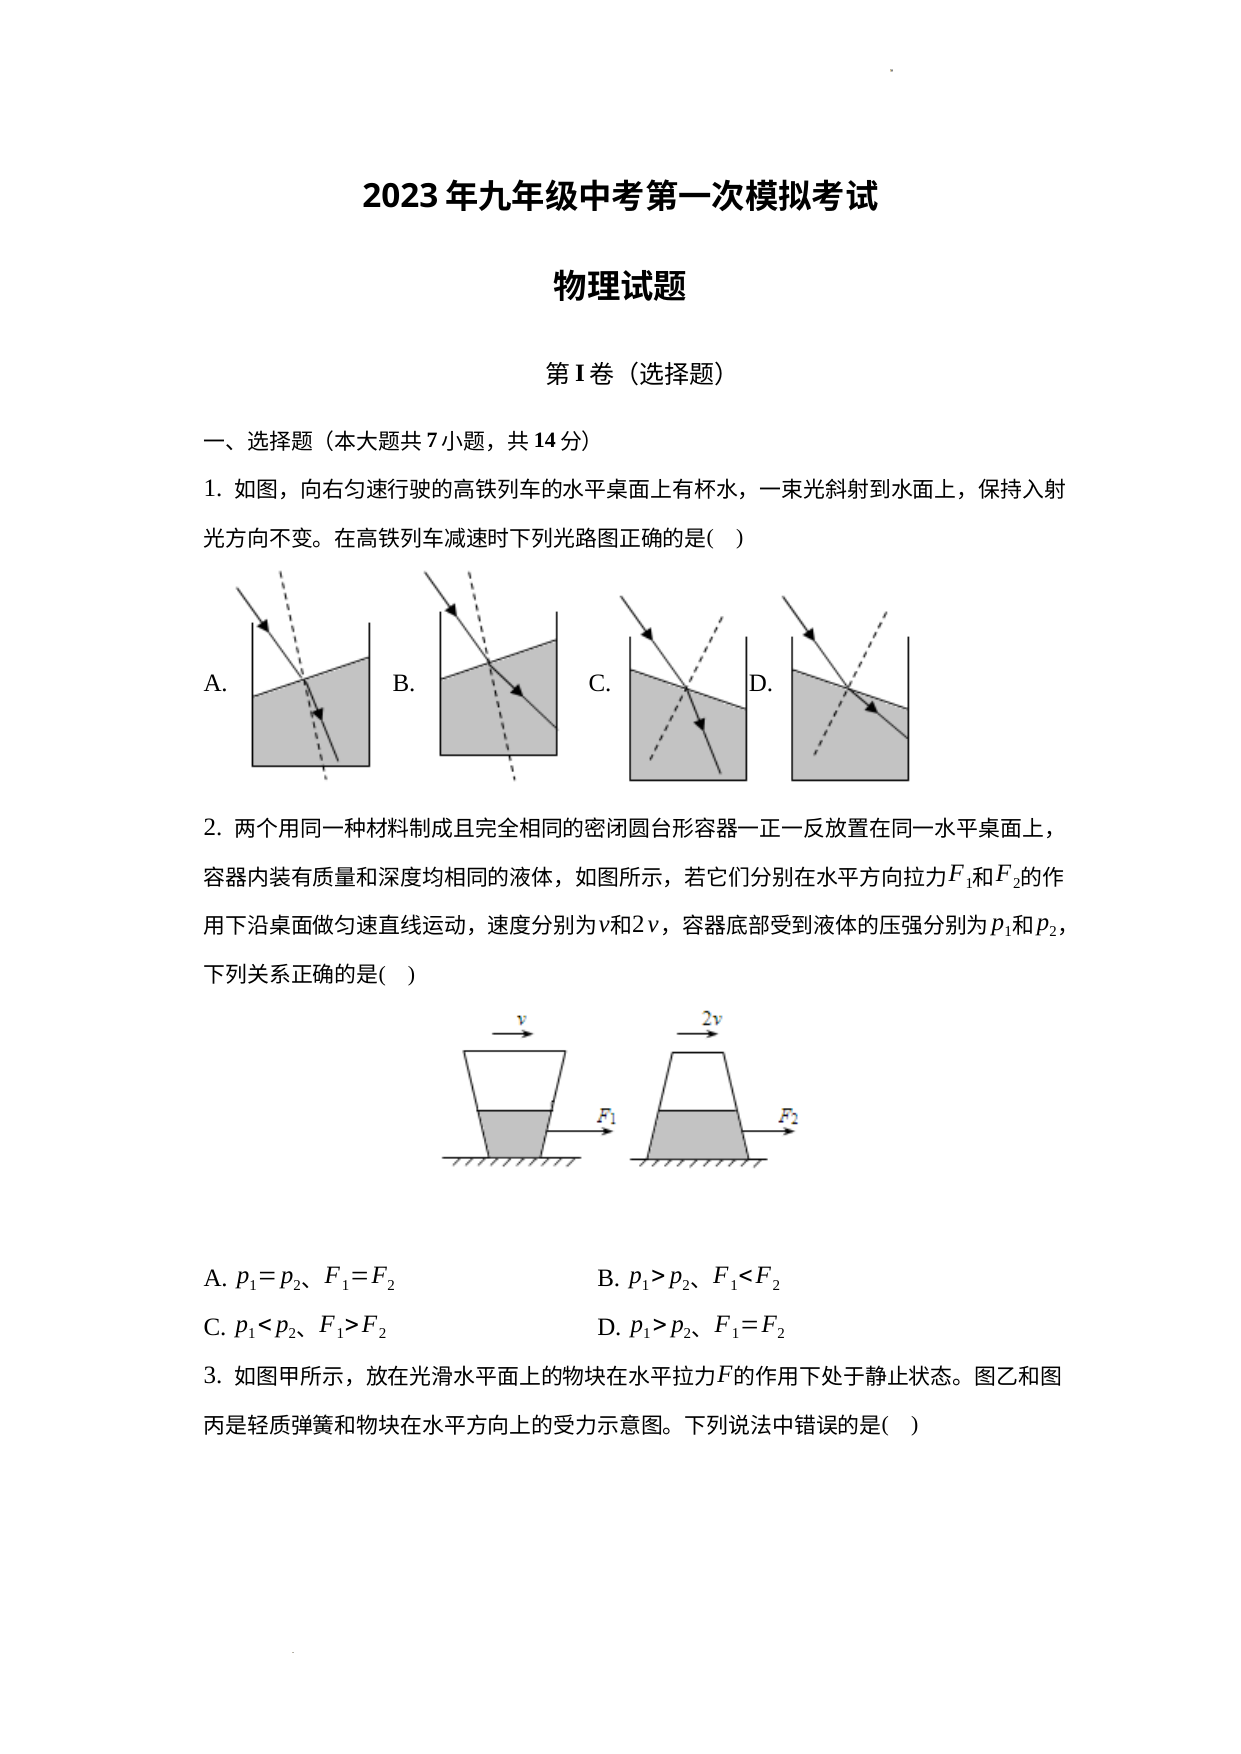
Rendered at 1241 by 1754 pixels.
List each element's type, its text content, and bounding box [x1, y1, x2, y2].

text 物理试题 [159, 251, 1081, 316]
text 2. 两个用同一种材料制成且完全相同的密闭圆台形容器一正一反放置在同一水平桌面上，容器内装有质量和深度均相同的液体，如图所示，若它们分别在水平方向拉力和的作用下沿桌面做匀速直线运动，速度分别为和，容器底部受到液体的压强分别为和，下列关系正确的是( ) [203, 811, 1081, 989]
picture [421, 568, 561, 783]
picture [617, 593, 749, 783]
text 一、选择题（本大题共7小题，共14分） [203, 423, 1081, 456]
text 2023年九年级中考第一次模拟考试 [159, 162, 1081, 227]
table_header [425, 1005, 815, 1261]
text 3. 如图甲所示，放在光滑水平面上的物块在水平拉力的作用下处于静止状态。图乙和图丙是轻质弹簧和物块在水平方向上的受力示意图。下列说法中错误的是( ) [203, 1358, 1081, 1440]
text 第I卷（选择题） [203, 340, 1081, 405]
picture [233, 568, 372, 783]
text 1. 如图，向右匀速行驶的高铁列车的水平桌面上有杯水，一束光斜射到水面上，保持入射光方向不变。在高铁列车减速时下列光路图正确的是( ) [203, 472, 1081, 553]
text A. 、 B. 、 C. 、 D. 、 [203, 1261, 1081, 1343]
picture [779, 593, 911, 783]
picture [436, 1005, 804, 1173]
